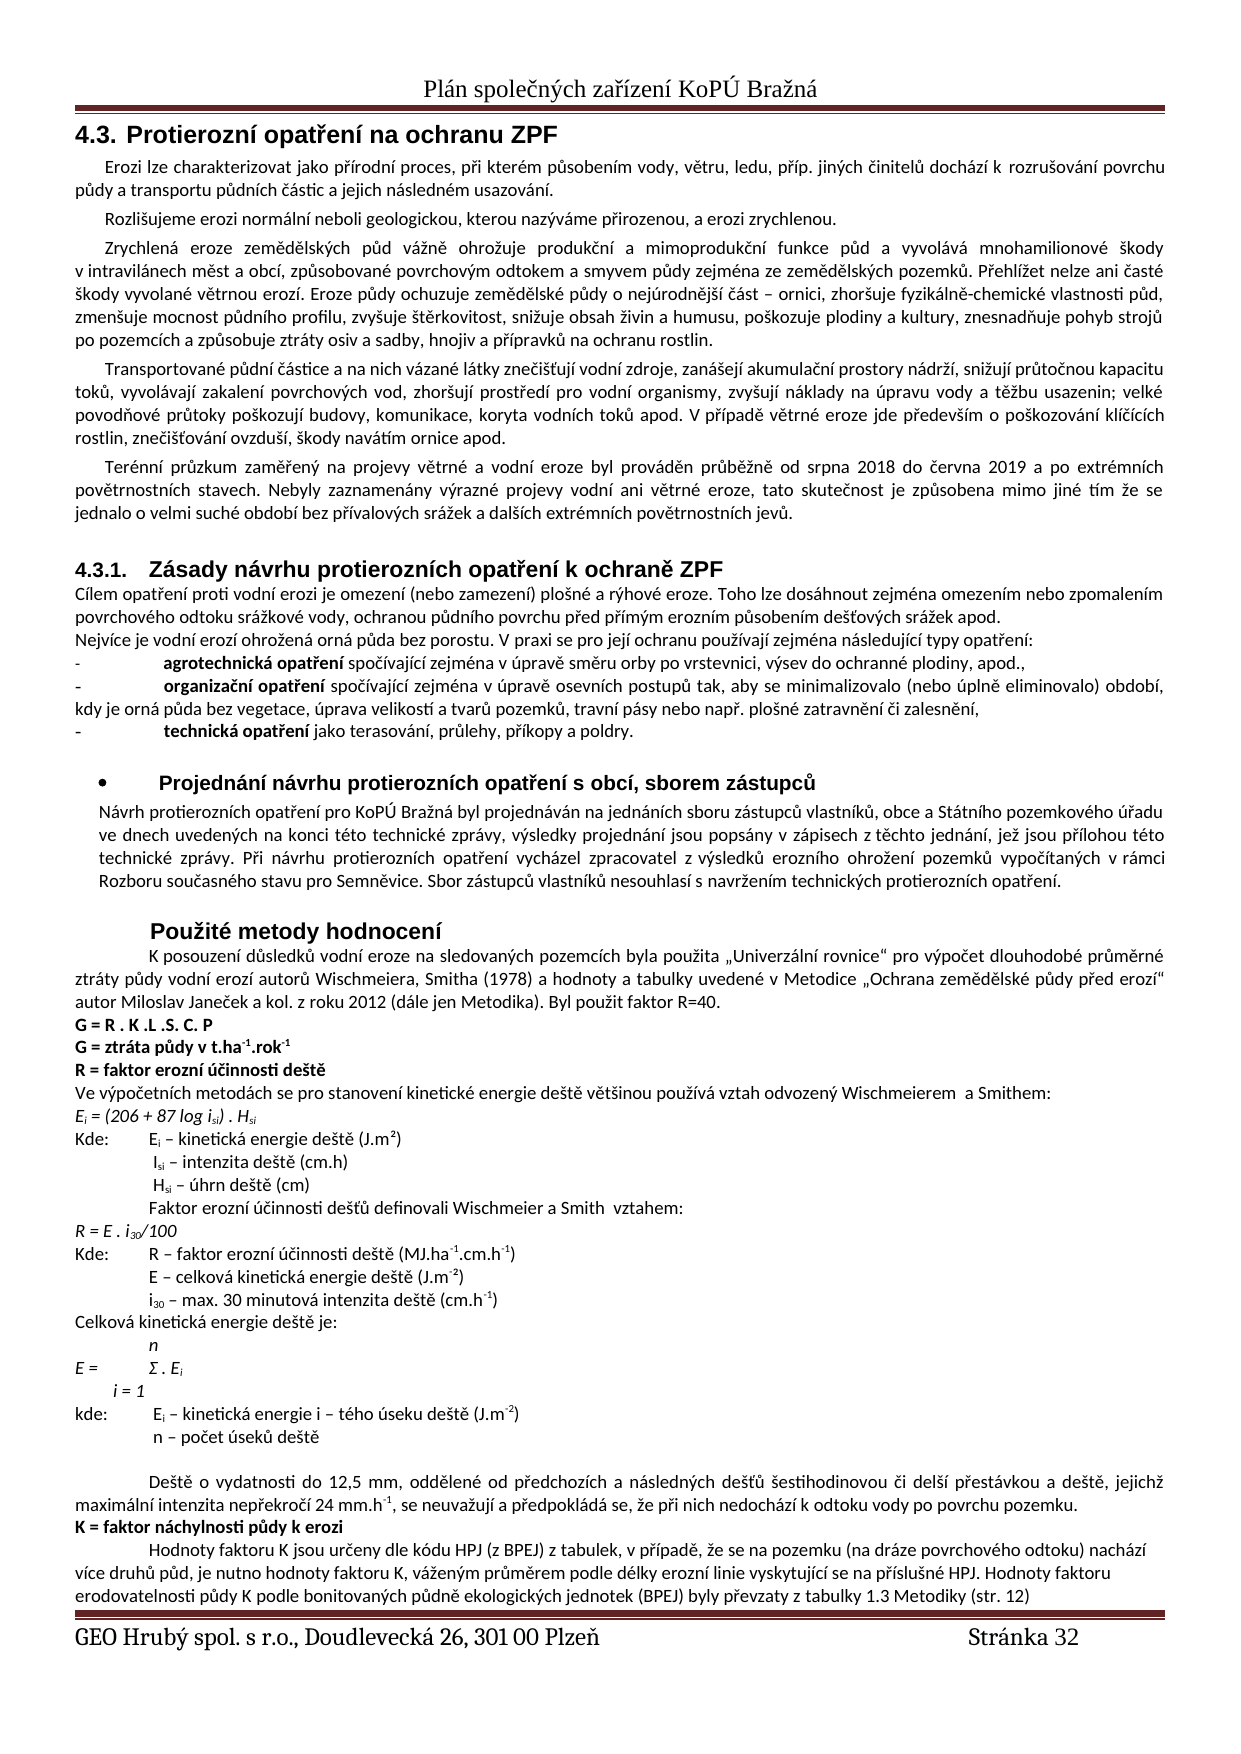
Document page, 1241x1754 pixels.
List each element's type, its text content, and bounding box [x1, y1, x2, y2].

text Deště o vydatnosti do 12,5 mm, oddělené od předchozích a následných dešťů šestihodinovou či delší přestávkou a deště, jejichž maximální intenzita nepřekročí 24 mm.h-1, se neuvažují a předpokládá se, že při nich nedochází k odtoku vody po povrchu pozemku. [75, 1470, 1165, 1516]
list technická opatření jako terasování, průlehy, příkopy a poldry. [75, 719, 1165, 742]
text i30 – max. 30 minutová intenzita deště (cm.h-1) [75, 1288, 1165, 1311]
text kde: Ei – kinetická energie i – tého úseku deště (J.m-2) [75, 1402, 1165, 1425]
list agrotechnická opatření spočívající zejména v úpravě směru orby po vrstevnici, výsev do ochranné plodiny, apod., [75, 651, 1165, 674]
text G = R . K .L .S. C. P [75, 1013, 1165, 1036]
text Terénní průzkum zaměřený na projevy větrné a vodní eroze byl prováděn průběžně od srpna 2018 do června 2019 a po extrémních povětrnostních stavech. Nebyly zaznamenány výrazné projevy vodní ani větrné eroze, tato skutečnost je způsobena mimo jiné tím že se jednalo o velmi suché období bez přívalových srážek a dalších extrémních povětrnostních jevů. [75, 455, 1165, 524]
text R = E . i30/100 [75, 1219, 1165, 1242]
text Transportované půdní částice a na nich vázané látky znečišťují vodní zdroje, zanášejí akumulační prostory nádrží, snižují průtočnou kapacitu toků, vyvolávají zakalení povrchových vod, zhoršují prostředí pro vodní organismy, zvyšují náklady na úpravu vody a těžbu usazenin; velké povodňové průtoky poškozují budovy, komunikace, koryta vodních toků apod. V případě větrné eroze jde především o poškozování klíčících rostlin, znečišťování ovzduší, škody navátím ornice apod. [75, 357, 1165, 449]
text Zrychlená eroze zemědělských půd vážně ohrožuje produkční a mimoprodukční funkce půd a vyvolává mnohamilionové škody v intravilánech měst a obcí, způsobované povrchovým odtokem a smyvem půdy zejména ze zemědělských pozemků. Přehlížet nelze ani časté škody vyvolané větrnou erozí. Eroze půdy ochuzuje zemědělské půdy o nejúrodnější část – ornici, zhoršuje fyzikálně-chemické vlastnosti půd, zmenšuje mocnost půdního profilu, zvyšuje štěrkovitost, snižuje obsah živin a humusu, poškozuje plodiny a kultury, znesnadňuje pohyb strojů po pozemcích a způsobuje ztráty osiv a sadby, hnojiv a přípravků na ochranu rostlin. [75, 237, 1165, 351]
text n – počet úseků deště [75, 1425, 1165, 1448]
text Kde: Ei – kinetická energie deště (J.m²) [75, 1127, 1165, 1150]
text Návrh protierozních opatření pro KoPÚ Bražná byl projednáván na jednáních sboru zástupců vlastníků, obce a Státního pozemkového úřadu ve dnech uvedených na konci této technické zprávy, výsledky projednání jsou popsány v zápisech z těchto jednání, jež jsou přílohou této technické zprávy. Při návrhu protierozních opatření vycházel zpracovatel z výsledků erozního ohrožení pozemků vypočítaných v rámci Rozboru současného stavu pro Semněvice. Sbor zástupců vlastníků nesouhlasí s navržením technických protierozních opatření. [99, 801, 1165, 892]
text Ei = (206 + 87 log isi) . Hsi [75, 1104, 1165, 1127]
text Kde: R – faktor erozní účinnosti deště (MJ.ha-1.cm.h-1) [75, 1242, 1165, 1265]
list Projednání návrhu protierozních opatření s obcí, sborem zástupců [99, 770, 1165, 794]
text Hsi – úhrn deště (cm) [75, 1173, 1165, 1196]
text K = faktor náchylnosti půdy k erozi [75, 1516, 1165, 1538]
text Ve výpočetních metodách se pro stanovení kinetické energie deště většinou používá vztah odvozený Wischmeierem a Smithem: [75, 1082, 1165, 1104]
text n [75, 1334, 1165, 1357]
text Erozi lze charakterizovat jako přírodní proces, při kterém působením vody, větru, ledu, příp. jiných činitelů dochází k rozrušování povrchu půdy a transportu půdních částic a jejich následném usazování. [75, 155, 1165, 201]
text i = 1 [75, 1379, 1165, 1402]
text Hodnoty faktoru K jsou určeny dle kódu HPJ (z BPEJ) z tabulek, v případě, že se na pozemku (na dráze povrchového odtoku) nachází více druhů půd, je nutno hodnoty faktoru K, váženým průměrem podle délky erozní linie vyskytující se na příslušné HPJ. Hodnoty faktoru erodovatelnosti půdy K podle bonitovaných půdně ekologických jednotek (BPEJ) byly převzaty z tabulky 1.3 Metodiky (str. 12) [75, 1538, 1165, 1607]
text Celková kinetická energie deště je: [75, 1311, 1165, 1334]
list Protierozní opatření na ochranu ZPF [75, 120, 1165, 149]
list organizační opatření spočívající zejména v úpravě osevních postupů tak, aby se minimalizovalo (nebo úplně eliminovalo) období, kdy je orná půda bez vegetace, úprava velikostí a tvarů pozemků, travní pásy nebo např. plošné zatravnění či zalesnění, [75, 674, 1165, 719]
text Použité metody hodnocení [150, 918, 1165, 944]
text Isi – intenzita deště (cm.h) [75, 1150, 1165, 1173]
list Zásady návrhu protierozních opatření k ochraně ZPF [75, 556, 1165, 582]
text Rozlišujeme erozi normální neboli geologickou, kterou nazýváme přirozenou, a erozi zrychlenou. [75, 207, 1165, 230]
text E = Σ . Ei [75, 1357, 1165, 1379]
text E – celková kinetická energie deště (J.m-²) [75, 1265, 1165, 1288]
text K posouzení důsledků vodní eroze na sledovaných pozemcích byla použita „Univerzální rovnice“ pro výpočet dlouhodobé průměrné ztráty půdy vodní erozí autorů Wischmeiera, Smitha (1978) a hodnoty a tabulky uvedené v Metodice „Ochrana zemědělské půdy před erozí“ autor Miloslav Janeček a kol. z roku 2012 (dále jen Metodika). Byl použit faktor R=40. [75, 944, 1165, 1013]
text Cílem opatření proti vodní erozi je omezení (nebo zamezení) plošné a rýhové eroze. Toho lze dosáhnout zejména omezením nebo zpomalením povrchového odtoku srážkové vody, ochranou půdního povrchu před přímým erozním působením dešťových srážek apod. [75, 582, 1165, 628]
text R = faktor erozní účinnosti deště [75, 1059, 1165, 1082]
text Faktor erozní účinnosti dešťů definovali Wischmeier a Smith vztahem: [75, 1196, 1165, 1219]
text Nejvíce je vodní erozí ohrožená orná půda bez porostu. V praxi se pro její ochranu používají zejména následující typy opatření: [75, 628, 1165, 651]
text G = ztráta půdy v t.ha-1.rok-1 [75, 1036, 1165, 1059]
